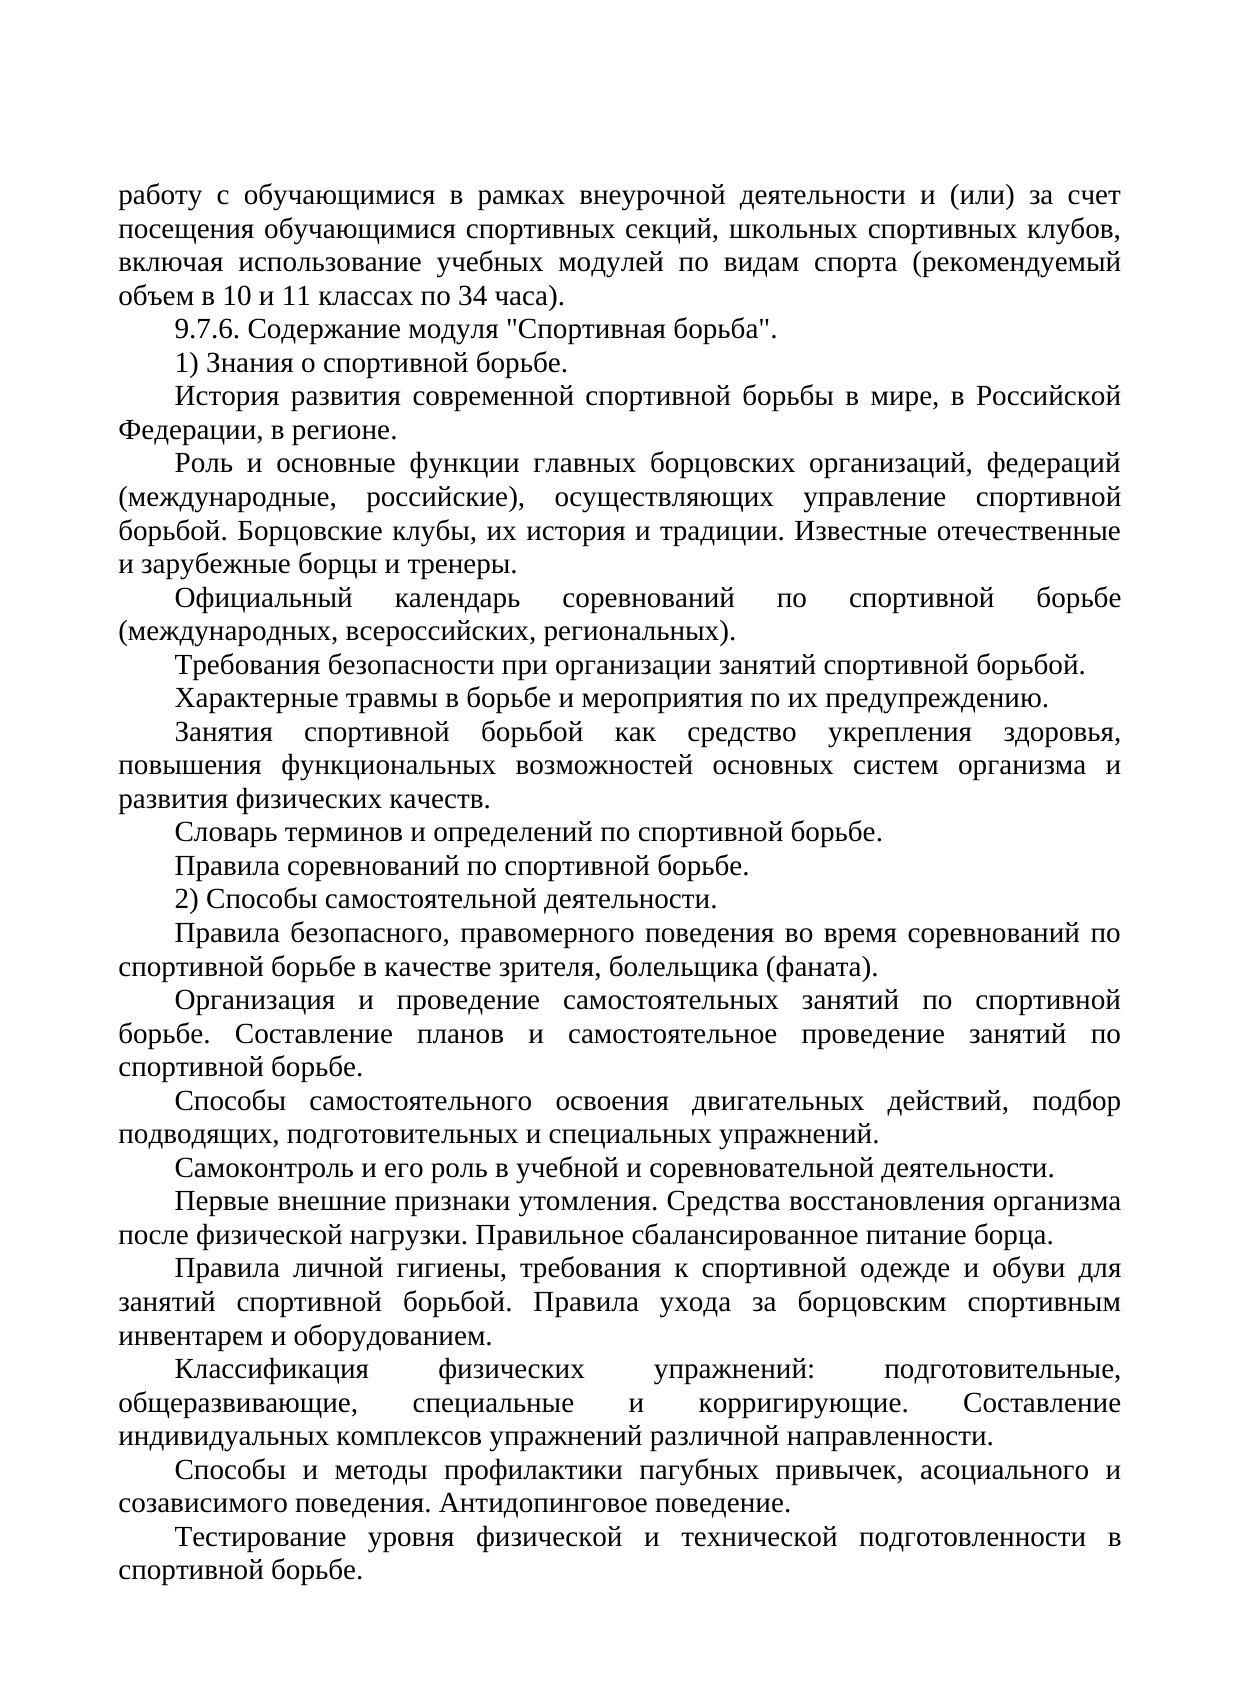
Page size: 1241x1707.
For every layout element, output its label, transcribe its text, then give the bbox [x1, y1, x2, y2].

text Правила личной гигиены, требования к спортивной одежде и обуви для занятий спортивной борьбой. Правила ухода за борцовским спортивным инвентарем и оборудованием. [118, 1251, 1122, 1351]
text Тестирование уровня физической и технической подготовленности в спортивной борьбе. [118, 1519, 1122, 1586]
text Требования безопасности при организации занятий спортивной борьбой. [118, 647, 1122, 680]
text Классификация физических упражнений: подготовительные, общеразвивающие, специальные и корригирующие. Составление индивидуальных комплексов упражнений различной направленности. [118, 1351, 1122, 1452]
text Занятия спортивной борьбой как средство укрепления здоровья, повышения функциональных возможностей основных систем организма и развития физических качеств. [118, 714, 1122, 814]
text 2) Способы самостоятельной деятельности. [118, 882, 1122, 915]
text Способы и методы профилактики пагубных привычек, асоциального и созависимого поведения. Антидопинговое поведение. [118, 1452, 1122, 1519]
text Первые внешние признаки утомления. Средства восстановления организма после физической нагрузки. Правильное сбалансированное питание борца. [118, 1183, 1122, 1251]
text 9.7.6. Содержание модуля "Спортивная борьба". [118, 311, 1122, 345]
text Словарь терминов и определений по спортивной борьбе. [118, 814, 1122, 848]
text Правила соревнований по спортивной борьбе. [118, 848, 1122, 882]
text Характерные травмы в борьбе и мероприятия по их предупреждению. [118, 680, 1122, 714]
text Организация и проведение самостоятельных занятий по спортивной борьбе. Составление планов и самостоятельное проведение занятий по спортивной борьбе. [118, 982, 1122, 1083]
text Способы самостоятельного освоения двигательных действий, подбор подводящих, подготовительных и специальных упражнений. [118, 1083, 1122, 1150]
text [118, 177, 1122, 311]
text Роль и основные функции главных борцовских организаций, федераций (международные, российские), осуществляющих управление спортивной борьбой. Борцовские клубы, их история и традиции. Известные отечественные и зарубежные борцы и тренеры. [118, 446, 1122, 580]
text Правила безопасного, правомерного поведения во время соревнований по спортивной борьбе в качестве зрителя, болельщика (фаната). [118, 915, 1122, 982]
text 1) Знания о спортивной борьбе. [118, 345, 1122, 378]
text Официальный календарь соревнований по спортивной борьбе (международных, всероссийских, региональных). [118, 580, 1122, 647]
text Самоконтроль и его роль в учебной и соревновательной деятельности. [118, 1150, 1122, 1183]
text История развития современной спортивной борьбы в мире, в Российской Федерации, в регионе. [118, 378, 1122, 446]
